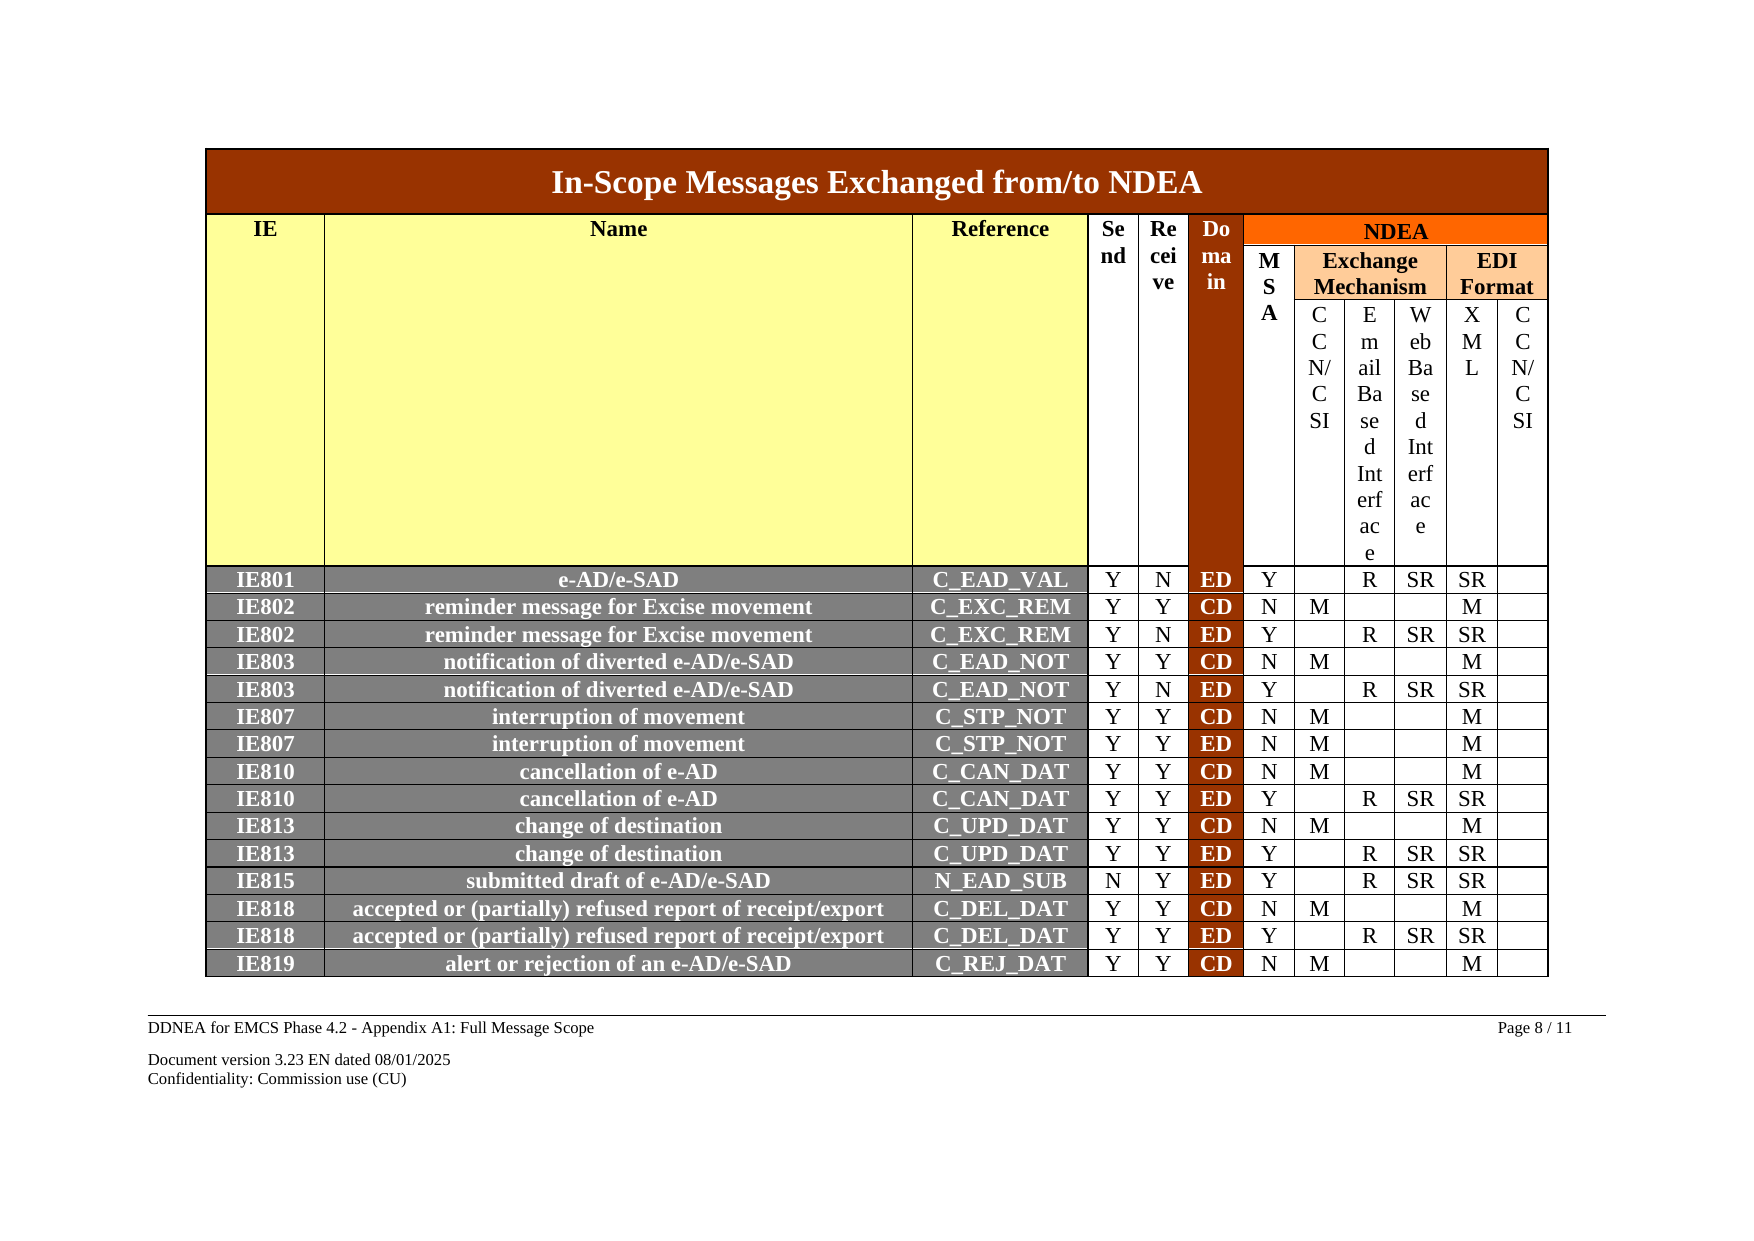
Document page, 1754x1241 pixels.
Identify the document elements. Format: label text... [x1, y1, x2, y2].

table_cell Y [1089, 730, 1138, 757]
table_cell CD [1189, 703, 1243, 729]
table_cell Y [1139, 758, 1188, 784]
table_cell [1395, 950, 1446, 976]
table_cell C_DEL_DAT [913, 895, 1087, 921]
table_cell NDEA [1244, 215, 1547, 244]
table_cell M [1295, 895, 1344, 921]
table_cell Y [1089, 567, 1138, 592]
table_cell C_EAD_VAL [913, 567, 1087, 592]
table_cell [1345, 594, 1394, 620]
table_cell N [1244, 703, 1294, 729]
table_cell [1295, 922, 1344, 948]
table_cell Y [1139, 813, 1188, 839]
table_cell SR [1395, 676, 1446, 702]
table_cell N [1139, 621, 1188, 647]
table_cell IE807 [207, 703, 324, 729]
table_cell SR [1395, 868, 1446, 894]
table_cell IE803 [207, 676, 324, 702]
table_cell [1345, 758, 1394, 784]
table_cell [1498, 785, 1547, 812]
table_cell Y [1089, 676, 1138, 702]
table_cell M [1447, 730, 1497, 757]
table_cell R [1345, 676, 1394, 702]
table_cell C_UPD_DAT [913, 813, 1087, 839]
table_cell Reference [913, 215, 1087, 565]
table_cell Send [1089, 215, 1138, 565]
table_cell [1345, 648, 1394, 674]
table_cell reminder message for Excise movement [325, 621, 912, 647]
table_cell Y [1089, 895, 1138, 921]
table_cell [1345, 950, 1394, 976]
table_cell N_EAD_SUB [913, 868, 1087, 894]
table_cell N [1244, 813, 1294, 839]
table_cell SR [1447, 922, 1497, 948]
table_cell EDI Format [1447, 246, 1547, 299]
table_cell C_EXC_REM [913, 594, 1087, 620]
table_cell [1498, 594, 1547, 620]
table_cell ED [1189, 621, 1243, 647]
table_cell Y [1244, 621, 1294, 647]
table_cell C_EAD_NOT [913, 648, 1087, 674]
table_cell [1345, 703, 1394, 729]
table_cell IE810 [207, 785, 324, 812]
table_cell cancellation of e-AD [325, 758, 912, 784]
table_cell IE807 [207, 730, 324, 757]
table_cell Y [1139, 648, 1188, 674]
table_cell R [1345, 785, 1394, 812]
table_cell Y [1089, 758, 1138, 784]
table_cell Y [1139, 730, 1188, 757]
table_cell IE802 [207, 621, 324, 647]
table_cell alert or rejection of an e-AD/e-SAD [325, 950, 912, 976]
table_cell Y [1139, 895, 1188, 921]
table_cell notification of diverted e-AD/e-SAD [325, 648, 912, 674]
table_cell IE818 [207, 922, 324, 948]
table_cell MSA [1244, 246, 1294, 565]
table_cell C_REJ_DAT [913, 950, 1087, 976]
table_cell N [1244, 950, 1294, 976]
table_cell [1395, 730, 1446, 757]
table_cell Y [1089, 648, 1138, 674]
table_cell Domain [1189, 215, 1243, 565]
table_cell Email Based Interface [1345, 300, 1394, 565]
table_cell SR [1395, 621, 1446, 647]
table_cell SR [1395, 840, 1446, 866]
table_cell M [1447, 950, 1497, 976]
table_cell R [1345, 868, 1394, 894]
table_cell [1498, 621, 1547, 647]
table_cell Y [1139, 594, 1188, 620]
table_cell [1498, 813, 1547, 839]
table_cell [1395, 703, 1446, 729]
table_cell Web Based Interface [1395, 300, 1446, 565]
table_cell Y [1244, 922, 1294, 948]
table_cell Y [1089, 621, 1138, 647]
table_cell R [1345, 621, 1394, 647]
table_cell [1295, 621, 1344, 647]
table_cell C_UPD_DAT [913, 840, 1087, 866]
table_cell [1498, 567, 1547, 592]
table_cell SR [1395, 922, 1446, 948]
table_cell R [1345, 840, 1394, 866]
table_cell M [1295, 758, 1344, 784]
table_cell C_CAN_DAT [913, 785, 1087, 812]
table_cell [1498, 950, 1547, 976]
table_cell N [1244, 895, 1294, 921]
table_cell IE813 [207, 840, 324, 866]
table_cell ED [1189, 868, 1243, 894]
table_cell M [1447, 594, 1497, 620]
table_cell CCN/CSI [1498, 300, 1547, 565]
table_cell Y [1244, 785, 1294, 812]
table_cell Y [1139, 840, 1188, 866]
table_cell [1295, 840, 1344, 866]
table_cell N [1089, 868, 1138, 894]
table_cell SR [1447, 868, 1497, 894]
table_cell IE819 [207, 950, 324, 976]
table_cell ED [1189, 785, 1243, 812]
table_cell CD [1189, 950, 1243, 976]
table_cell Receive [1139, 215, 1188, 565]
table_cell [1345, 813, 1394, 839]
table_cell Y [1139, 868, 1188, 894]
table_cell notification of diverted e-AD/e-SAD [325, 676, 912, 702]
table_cell [1498, 895, 1547, 921]
table_cell N [1244, 594, 1294, 620]
table_cell IE813 [207, 813, 324, 839]
table_cell C_DEL_DAT [913, 922, 1087, 948]
table_cell CD [1189, 813, 1243, 839]
table_cell C_EAD_NOT [913, 676, 1087, 702]
table_cell N [1244, 648, 1294, 674]
table_cell M [1447, 758, 1497, 784]
table_cell [1498, 840, 1547, 866]
table_cell R [1345, 567, 1394, 592]
table_cell M [1295, 730, 1344, 757]
table_cell interruption of movement [325, 703, 912, 729]
table_cell Y [1089, 703, 1138, 729]
table_cell ED [1189, 840, 1243, 866]
table_cell Y [1139, 922, 1188, 948]
table_cell Exchange Mechanism [1295, 246, 1446, 299]
table_cell [1395, 813, 1446, 839]
table_cell IE818 [207, 895, 324, 921]
table_cell M [1447, 703, 1497, 729]
table_cell CD [1189, 895, 1243, 921]
table_cell Y [1139, 785, 1188, 812]
table_cell [1395, 758, 1446, 784]
table_cell M [1447, 895, 1497, 921]
table_cell SR [1395, 567, 1446, 592]
table_cell SR [1447, 785, 1497, 812]
table_cell Y [1139, 950, 1188, 976]
table_cell Y [1089, 950, 1138, 976]
table_cell M [1447, 813, 1497, 839]
table_cell M [1295, 703, 1344, 729]
table_cell [1498, 703, 1547, 729]
table_cell Y [1244, 868, 1294, 894]
table_cell [1395, 895, 1446, 921]
table_cell M [1295, 594, 1344, 620]
table_cell Name [325, 215, 912, 565]
table_cell [1498, 676, 1547, 702]
table_cell ED [1189, 922, 1243, 948]
table_cell ED [1189, 676, 1243, 702]
table_cell IE [207, 215, 324, 565]
table_cell CD [1189, 648, 1243, 674]
table_cell Y [1089, 594, 1138, 620]
table_cell Y [1089, 785, 1138, 812]
table_cell SR [1447, 676, 1497, 702]
table_cell CD [1189, 758, 1243, 784]
table_cell Y [1139, 703, 1188, 729]
table_cell SR [1447, 621, 1497, 647]
table_cell M [1295, 950, 1344, 976]
table_cell IE815 [207, 868, 324, 894]
table_cell [1498, 730, 1547, 757]
table_cell C_STP_NOT [913, 703, 1087, 729]
table_cell ED [1189, 565, 1243, 592]
table_cell IE802 [207, 594, 324, 620]
table_cell [1345, 895, 1394, 921]
table_cell R [1345, 922, 1394, 948]
table_cell change of destination [325, 813, 912, 839]
table_cell M [1295, 648, 1344, 674]
table_cell SR [1447, 567, 1497, 592]
table_cell submitted draft of e-AD/e-SAD [325, 868, 912, 894]
table_cell Y [1089, 840, 1138, 866]
table_cell Y [1244, 840, 1294, 866]
table_cell C_CAN_DAT [913, 758, 1087, 784]
table_cell C_STP_NOT [913, 730, 1087, 757]
table_cell [1498, 922, 1547, 948]
table_cell N [1139, 676, 1188, 702]
table_cell CCN/CSI [1295, 300, 1344, 565]
table_cell IE801 [207, 567, 324, 592]
table_cell interruption of movement [325, 730, 912, 757]
table_cell e-AD/e-SAD [325, 567, 912, 592]
table_cell [1498, 868, 1547, 894]
table_cell accepted or (partially) refused report of receipt/export [325, 895, 912, 921]
table_cell [1498, 758, 1547, 784]
table_cell [1345, 730, 1394, 757]
table_cell cancellation of e-AD [325, 785, 912, 812]
table_cell [1395, 648, 1446, 674]
table_cell reminder message for Excise movement [325, 594, 912, 620]
table_cell N [1139, 567, 1188, 592]
table_cell Y [1244, 567, 1294, 592]
table_cell Y [1089, 922, 1138, 948]
table_cell SR [1395, 785, 1446, 812]
table_cell accepted or (partially) refused report of receipt/export [325, 922, 912, 948]
table_cell [1295, 785, 1344, 812]
table_cell Y [1244, 676, 1294, 702]
table_cell SR [1447, 840, 1497, 866]
table_cell [1295, 567, 1344, 592]
table_cell [1395, 594, 1446, 620]
table_cell [1498, 648, 1547, 674]
table_cell C_EXC_REM [913, 621, 1087, 647]
table_cell N [1244, 730, 1294, 757]
table_cell ED [1189, 730, 1243, 757]
table_cell N [1244, 758, 1294, 784]
table_cell [1295, 676, 1344, 702]
table_cell CD [1189, 594, 1243, 620]
table_cell M [1447, 648, 1497, 674]
table_cell XML [1447, 300, 1497, 565]
table_cell IE803 [207, 648, 324, 674]
table_cell IE810 [207, 758, 324, 784]
table_cell M [1295, 813, 1344, 839]
table_cell Y [1089, 813, 1138, 839]
table_cell [1295, 868, 1344, 894]
table_cell change of destination [325, 840, 912, 866]
table_header In-Scope Messages Exchanged from/to NDEA [207, 150, 1547, 213]
